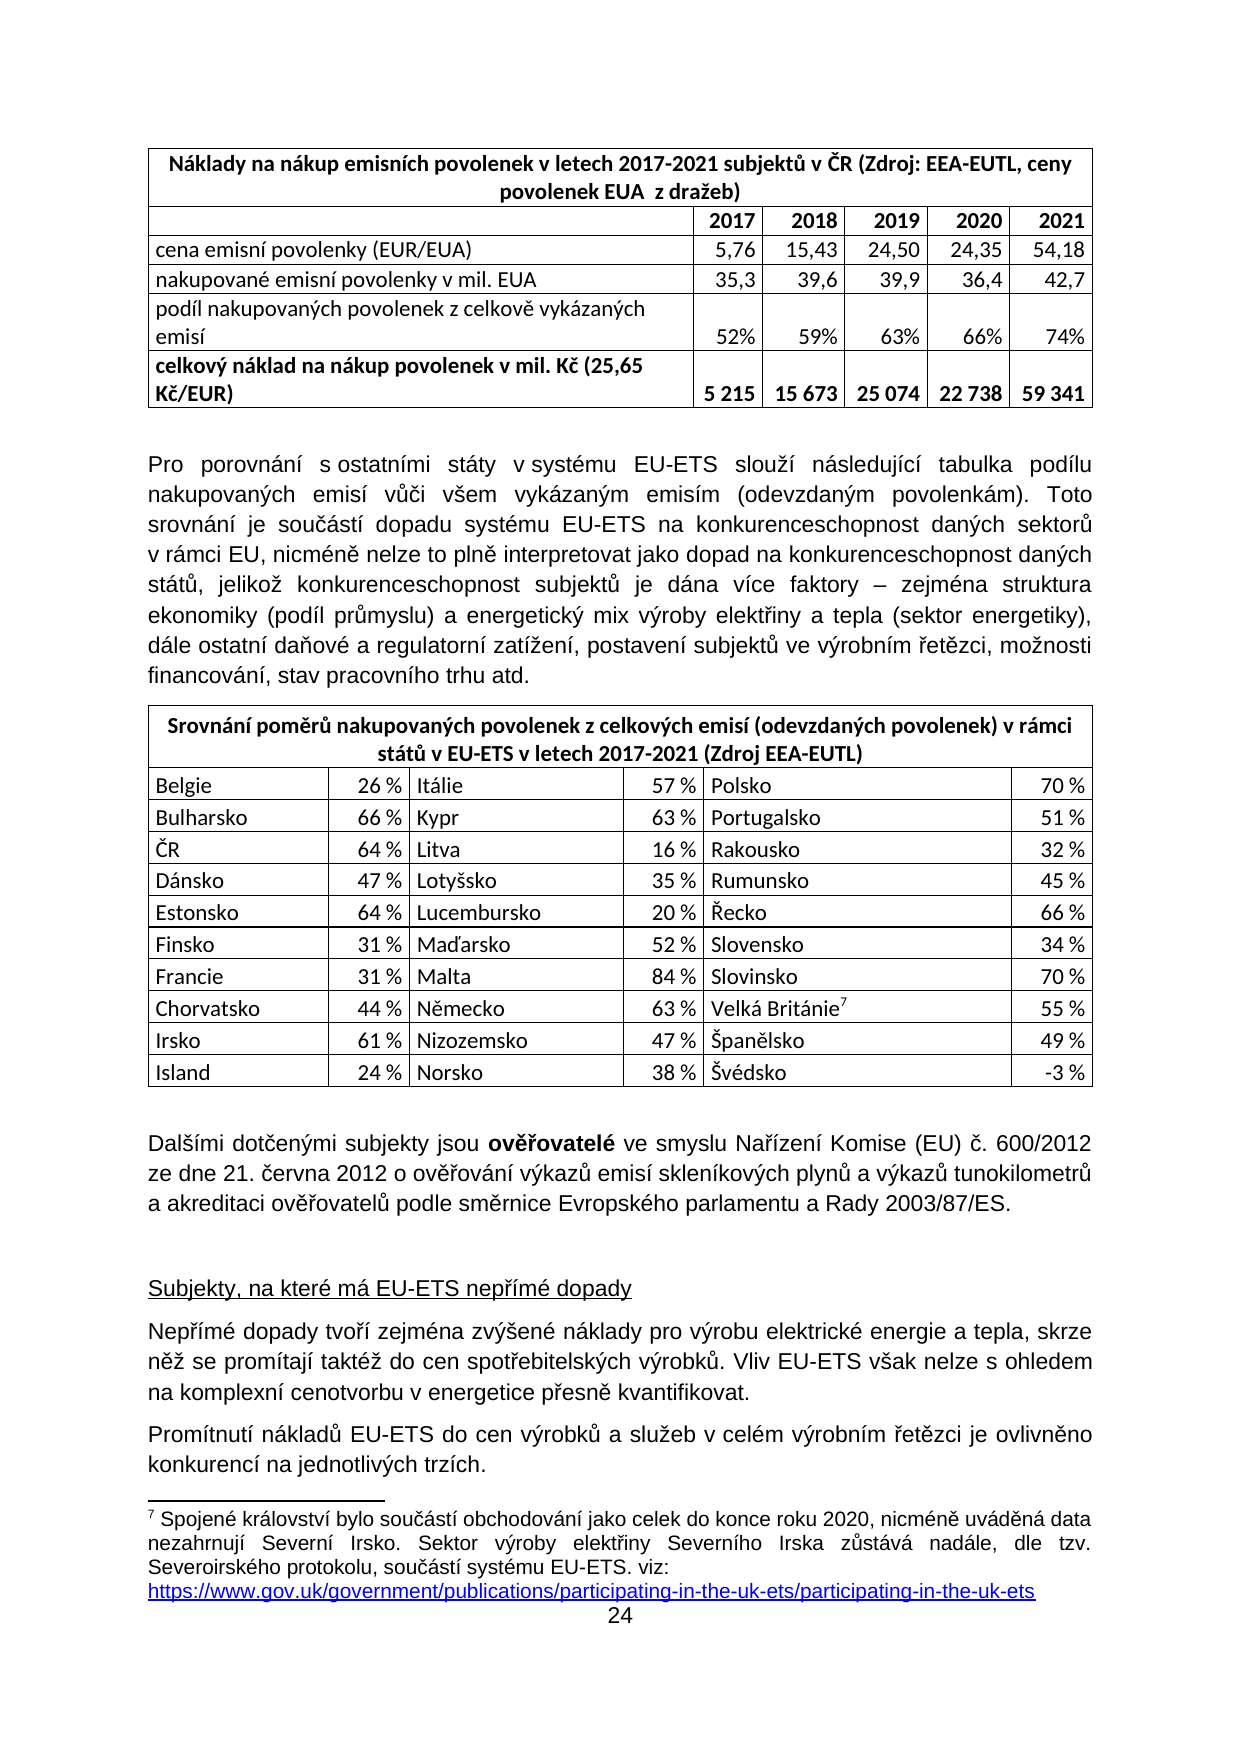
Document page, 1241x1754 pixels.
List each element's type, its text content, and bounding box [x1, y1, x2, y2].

table_cell Portugalsko [704, 800, 1011, 831]
table_cell cena emisní povolenky (EUR/EUA) [149, 236, 693, 264]
table_cell 59 341 [1010, 351, 1092, 407]
table_cell 20 % [624, 896, 703, 926]
table_cell [149, 207, 693, 234]
table_cell 57 % [624, 768, 703, 799]
table_cell 84 % [624, 959, 703, 990]
table_cell 5 215 [694, 351, 762, 407]
table_cell 15 673 [763, 351, 844, 407]
table_cell 38 % [624, 1055, 703, 1086]
table_cell 49 % [1012, 1023, 1092, 1054]
table_cell podíl nakupovaných povolenek z celkově vykázaných emisí [149, 294, 693, 350]
table_cell celkový náklad na nákup povolenek v mil. Kč (25,65 Kč/EUR) [149, 351, 693, 407]
table_cell 26 % [329, 768, 409, 799]
table_cell 42,7 [1010, 265, 1092, 293]
table_cell Slovensko [704, 928, 1011, 958]
table_cell 2017 [694, 207, 762, 234]
table_cell Řecko [704, 896, 1011, 926]
table_cell 24,35 [928, 236, 1009, 264]
table_cell 64 % [329, 832, 409, 863]
table_cell 44 % [329, 991, 409, 1022]
table_cell 39,9 [845, 265, 927, 293]
table_cell Nizozemsko [410, 1023, 623, 1054]
table_cell 34 % [1012, 928, 1092, 958]
table_cell Itálie [410, 768, 623, 799]
table_cell Kypr [410, 800, 623, 831]
table_cell 66 % [1012, 896, 1092, 926]
table_cell Belgie [149, 768, 328, 799]
table_cell 47 % [624, 1023, 703, 1054]
table_cell Lotyšsko [410, 864, 623, 894]
table_cell 51 % [1012, 800, 1092, 831]
table_cell 55 % [1012, 991, 1092, 1022]
table_cell 63% [845, 294, 927, 350]
text Subjekty, na které má EU-ETS nepřímé dopady [148, 1275, 1093, 1302]
table_cell 15,43 [763, 236, 844, 264]
table_cell Finsko [149, 928, 328, 958]
table_cell 2018 [763, 207, 844, 234]
table_header Srovnání poměrů nakupovaných povolenek z celkových emisí (odevzdaných povolenek) v rámci států v EU-ETS v letech 2017-2021 (Zdroj EEA-EUTL) [149, 706, 1092, 767]
text Promítnutí nákladů EU-ETS do cen výrobků a služeb v celém výrobním řetězci je ovlivněno konkurencí na jednotlivých trzích. [148, 1421, 1093, 1478]
table_cell nakupované emisní povolenky v mil. EUA [149, 265, 693, 293]
table_cell Chorvatsko [149, 991, 328, 1022]
table_cell Lucembursko [410, 896, 623, 926]
table_cell Dánsko [149, 864, 328, 894]
table_cell 64 % [329, 896, 409, 926]
table_cell Polsko [704, 768, 1011, 799]
table_cell Irsko [149, 1023, 328, 1054]
table_cell 5,76 [694, 236, 762, 264]
table_cell Litva [410, 832, 623, 863]
table_cell 66 % [329, 800, 409, 831]
table_cell ČR [149, 832, 328, 863]
table_cell 35 % [624, 864, 703, 894]
table_header Náklady na nákup emisních povolenek v letech 2017-2021 subjektů v ČR (Zdroj: EEA-EUTL, ceny povolenek EUA z dražeb) [149, 149, 1092, 206]
table_cell 61 % [329, 1023, 409, 1054]
table_cell 16 % [624, 832, 703, 863]
table_cell 63 % [624, 800, 703, 831]
table_cell 32 % [1012, 832, 1092, 863]
table_cell 36,4 [928, 265, 1009, 293]
text Nepřímé dopady tvoří zejména zvýšené náklady pro výrobu elektrické energie a tepla, skrze něž se promítají taktéž do cen spotřebitelských výrobků. Vliv EU-ETS však nelze s ohledem na komplexní cenotvorbu v energetice přesně kvantifikovat. [148, 1318, 1093, 1405]
table_cell Malta [410, 959, 623, 990]
table_cell 45 % [1012, 864, 1092, 894]
table_cell 66% [928, 294, 1009, 350]
table_cell 2020 [928, 207, 1009, 234]
table_cell 63 % [624, 991, 703, 1022]
table_cell Španělsko [704, 1023, 1011, 1054]
table_cell Slovinsko [704, 959, 1011, 990]
table_cell 52% [694, 294, 762, 350]
table_cell Rumunsko [704, 864, 1011, 894]
table_cell Island [149, 1055, 328, 1086]
table_cell Norsko [410, 1055, 623, 1086]
table_cell 74% [1010, 294, 1092, 350]
table_cell 24 % [329, 1055, 409, 1086]
table_cell 22 738 [928, 351, 1009, 407]
text Pro porovnání s ostatními státy v systému EU-ETS slouží následující tabulka podílu nakupovaných emisí vůči všem vykázaným emisím (odevzdaným povolenkám). Toto srovnání je součástí dopadu systému EU-ETS na konkurenceschopnost daných sektorů v rámci EU, nicméně nelze to plně interpretovat jako dopad na konkurenceschopnost daných států, jelikož konkurenceschopnost subjektů je dána více faktory – zejména struktura ekonomiky (podíl průmyslu) a energetický mix výroby elektřiny a tepla (sektor energetiky), dále ostatní daňové a regulatorní zatížení, postavení subjektů ve výrobním řetězci, možnosti financování, stav pracovního trhu atd. [148, 451, 1093, 688]
table_cell 35,3 [694, 265, 762, 293]
table_cell -3 % [1012, 1055, 1092, 1086]
table_cell 54,18 [1010, 236, 1092, 264]
table_cell Švédsko [704, 1055, 1011, 1086]
table_cell Německo [410, 991, 623, 1022]
table_cell 2019 [845, 207, 927, 234]
text Dalšími dotčenými subjekty jsou ověřovatelé ve smyslu Nařízení Komise (EU) č. 600/2012 ze dne 21. června 2012 o ověřování výkazů emisí skleníkových plynů a výkazů tunokilometrů a akreditaci ověřovatelů podle směrnice Evropského parlamentu a Rady 2003/87/ES. [148, 1129, 1093, 1216]
table_cell Estonsko [149, 896, 328, 926]
table_cell 59% [763, 294, 844, 350]
table_cell 47 % [329, 864, 409, 894]
table_cell 24,50 [845, 236, 927, 264]
table_cell 39,6 [763, 265, 844, 293]
table_cell 70 % [1012, 959, 1092, 990]
table_cell Maďarsko [410, 928, 623, 958]
table_cell 31 % [329, 959, 409, 990]
table_cell Rakousko [704, 832, 1011, 863]
table_cell Bulharsko [149, 800, 328, 831]
table_cell Francie [149, 959, 328, 990]
table_cell 31 % [329, 928, 409, 958]
table_cell 52 % [624, 928, 703, 958]
table_cell 2021 [1010, 207, 1092, 234]
table_cell 70 % [1012, 768, 1092, 799]
table_cell 25 074 [845, 351, 927, 407]
table_cell Velká Británie [704, 991, 1011, 1022]
